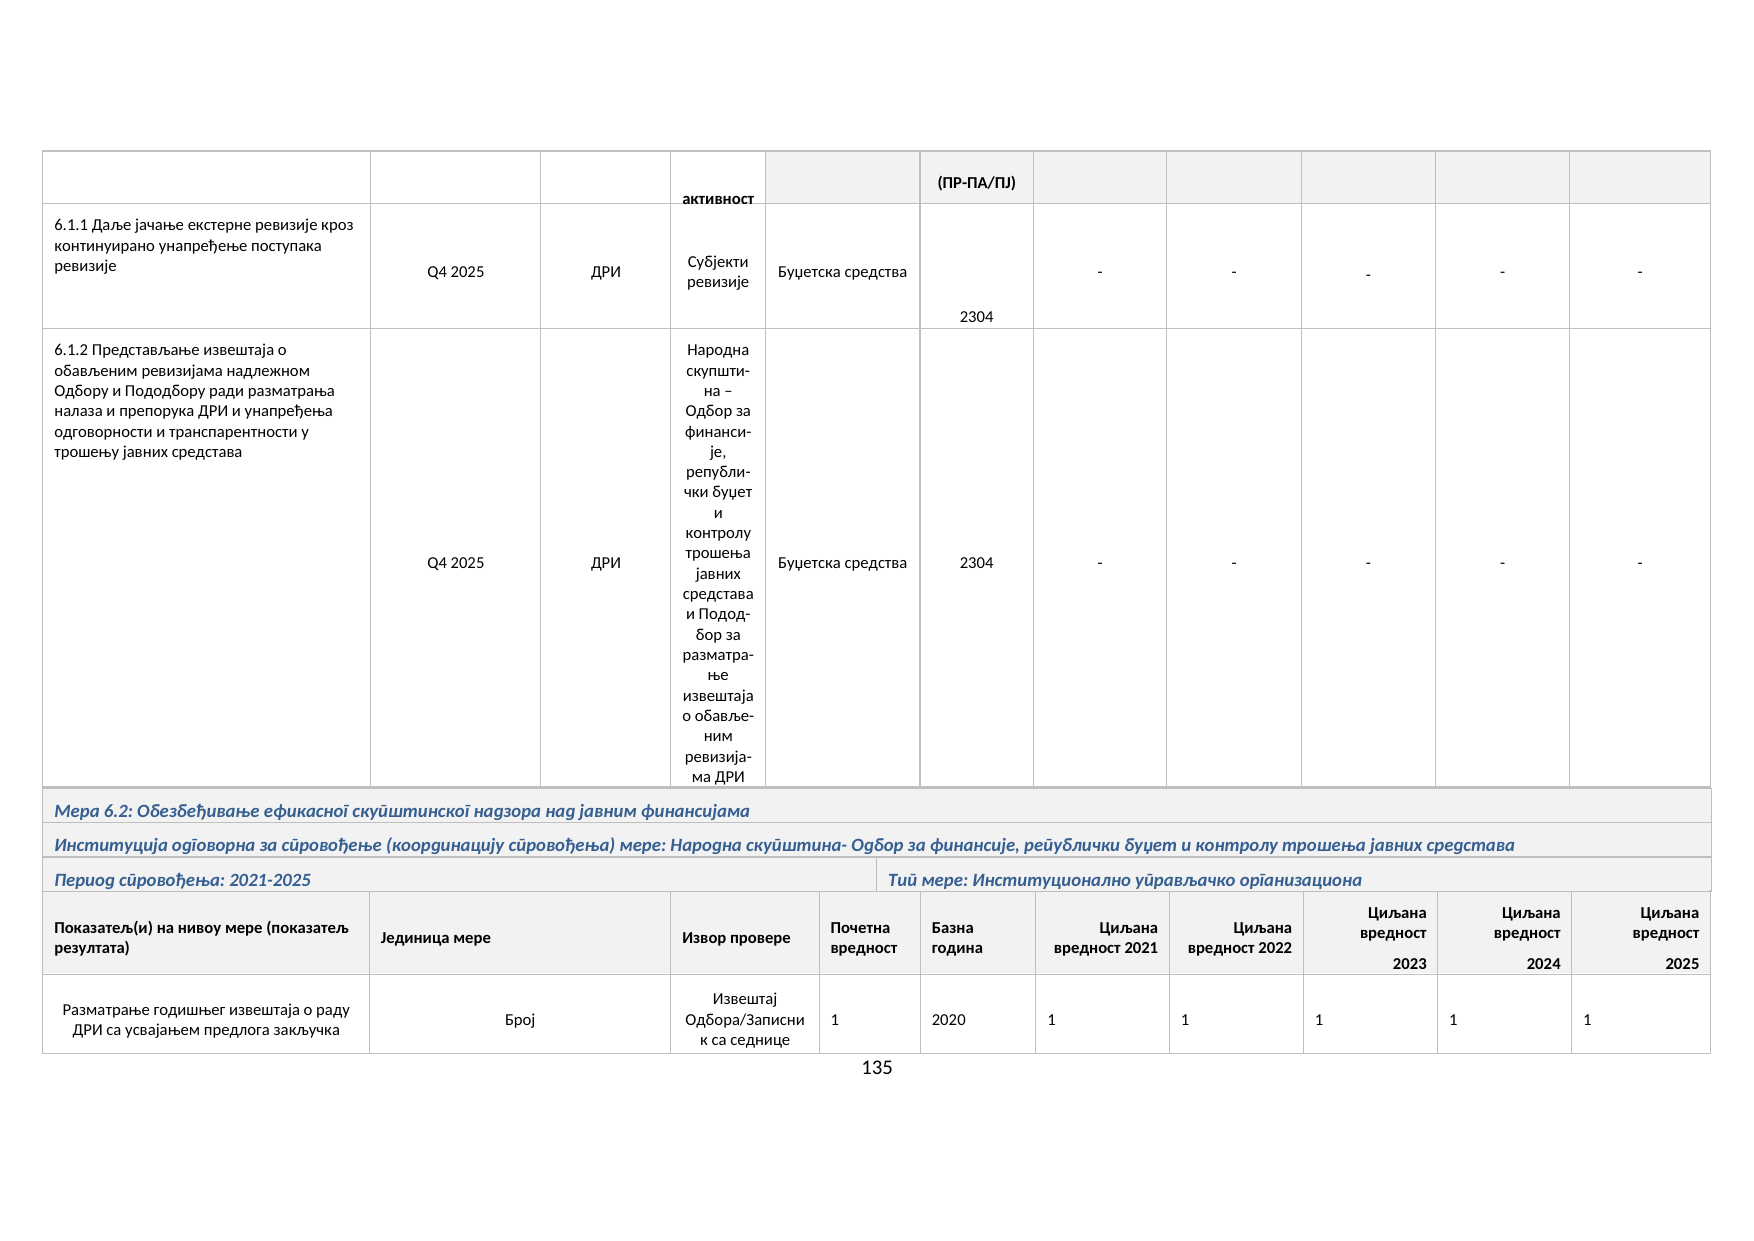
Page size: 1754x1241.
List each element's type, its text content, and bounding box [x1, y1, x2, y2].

table_cell Циљана вредност 2025 [1572, 892, 1710, 973]
table_cell [1302, 204, 1435, 328]
table_cell 1 [1438, 975, 1571, 1053]
table_cell Показатељ(и) на нивоу мере (показатељ резултата) [43, 892, 369, 973]
table_cell Базна година [921, 892, 1035, 973]
table_cell 1 [1304, 975, 1437, 1053]
table_cell Почетна вредност [820, 892, 920, 973]
table_cell Мера 6.2: Обезбеђивање ефикасног скупштинског надзора над јавним финансијама [43, 789, 1711, 822]
table_cell [43, 204, 370, 328]
table_cell 1 [1036, 975, 1169, 1053]
table_cell 1 [1170, 975, 1303, 1053]
table_cell [1436, 204, 1569, 328]
table_cell [43, 329, 370, 786]
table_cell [671, 975, 819, 1053]
table_cell Институција одговорна за спровођење (координацију спровођења) мере: Народна скупштина- Одбор за финансије, републички буџет и контролу трошења јавних средстава [43, 823, 1711, 856]
table_cell [371, 204, 540, 328]
table_cell Период спровођења: 2021-2025 [43, 858, 876, 891]
table_cell [1034, 329, 1166, 786]
table_cell [766, 204, 919, 328]
table_cell [371, 329, 540, 786]
table_cell Тип мере: Институционално управљачко организациона [877, 858, 1711, 891]
table_cell [1436, 329, 1569, 786]
table_cell [921, 329, 1033, 786]
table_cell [43, 975, 369, 1053]
table_cell [43, 152, 370, 203]
table_cell 2020 [921, 975, 1035, 1053]
table_cell [1167, 204, 1301, 328]
table_cell 1 [820, 975, 920, 1053]
table_cell Извор провере [671, 892, 819, 973]
table_cell 1 [1572, 975, 1710, 1053]
table_cell [541, 152, 670, 203]
table_cell [1167, 329, 1301, 786]
table_cell [1570, 204, 1710, 328]
table_cell [371, 152, 540, 203]
table_cell [671, 204, 765, 328]
table_cell [541, 329, 670, 786]
table_cell [1570, 329, 1710, 786]
table_cell Циљана вредност 2024 [1438, 892, 1571, 973]
table_cell [1034, 204, 1166, 328]
table_cell Јединица мере [370, 892, 670, 973]
table_cell Циљана вредност 2021 [1036, 892, 1169, 973]
table_cell [671, 329, 765, 786]
table_cell Циљана вредност 2022 [1170, 892, 1303, 973]
table_cell [921, 204, 1033, 328]
table_cell Циљана вредност 2023 [1304, 892, 1437, 973]
table_cell [766, 329, 919, 786]
table_cell Број [370, 975, 670, 1053]
table_cell [671, 152, 765, 203]
table_cell [541, 204, 670, 328]
table_cell [1302, 329, 1435, 786]
